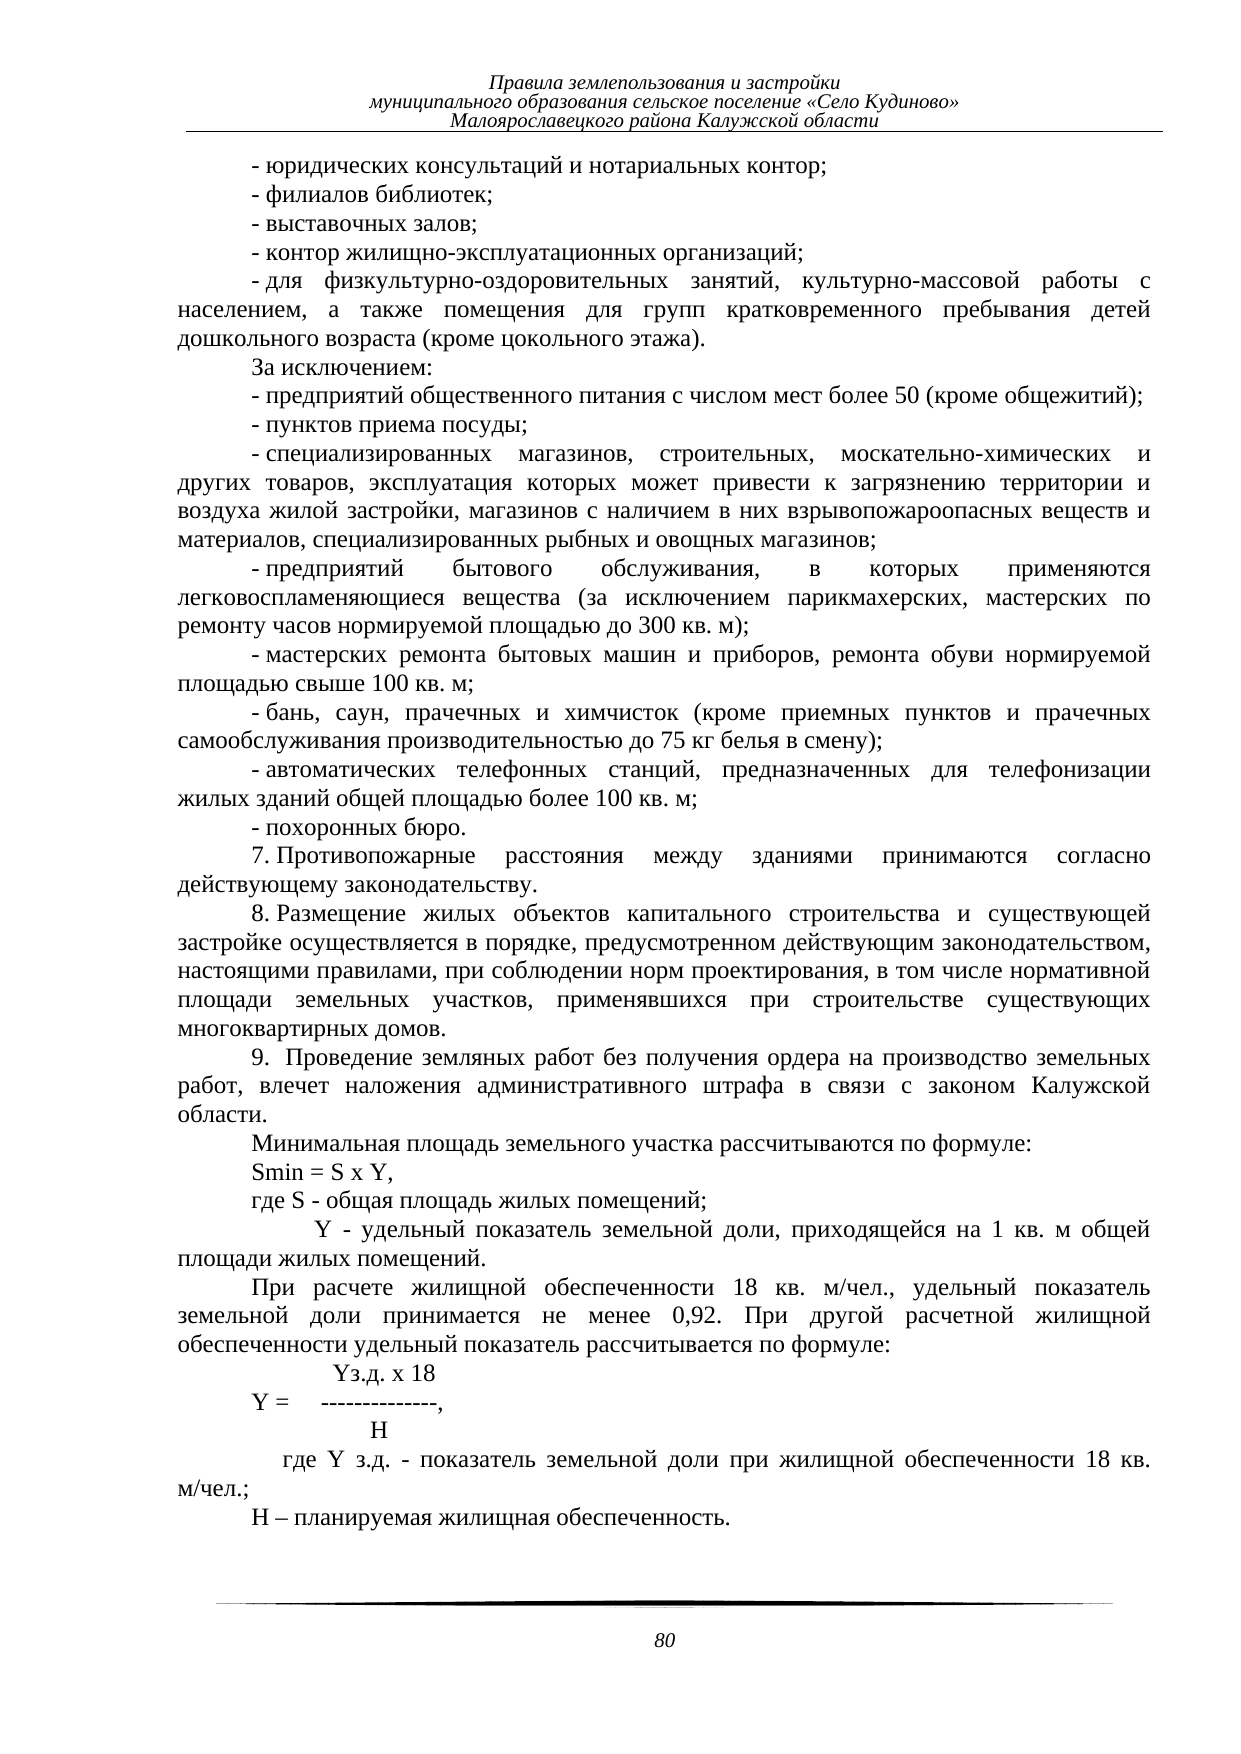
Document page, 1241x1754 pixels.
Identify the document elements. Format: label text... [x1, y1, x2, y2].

text 7. Противопожарные расстояния между зданиями принимаются согласно действующему законодательству. [177, 840, 1152, 898]
text Yз.д. x 18 [177, 1358, 1152, 1387]
text - контор жилищно-эксплуатационных организаций; [177, 237, 1152, 265]
text - для физкультурно-оздоровительных занятий, культурно-массовой работы с населением, а также помещения для групп кратковременного пребывания детей дошкольного возраста (кроме цокольного этажа). [177, 265, 1152, 352]
text Y - удельный показатель земельной доли, приходящейся на 1 кв. м общей площади жилых помещений. [177, 1214, 1152, 1272]
text - автоматических телефонных станций, предназначенных для телефонизации жилых зданий общей площадью более 100 кв. м; [177, 754, 1152, 812]
text - филиалов библиотек; [177, 179, 1152, 208]
text - предприятий бытового обслуживания, в которых применяются легковоспламеняющиеся вещества (за исключением парикмахерских, мастерских по ремонту часов нормируемой площадью до 300 кв. м); [177, 553, 1152, 639]
text Y = --------------, [177, 1387, 1152, 1415]
text 9. Проведение земляных работ без получения ордера на производство земельных работ, влечет наложения административного штрафа в связи с законом Калужской области. [177, 1042, 1152, 1128]
text Smin = S x Y, [177, 1157, 1152, 1185]
text - пунктов приема посуды; [177, 409, 1152, 438]
text - похоронных бюро. [177, 812, 1152, 840]
text 8. Размещение жилых объектов капитального строительства и существующей застройке осуществляется в порядке, предусмотренном действующим законодательством, настоящими правилами, при соблюдении норм проектирования, в том числе нормативной площади земельных участков, применявшихся при строительстве существующих многоквартирных домов. [177, 898, 1152, 1042]
text - предприятий общественного питания с числом мест более 50 (кроме общежитий); [177, 380, 1152, 409]
text Минимальная площадь земельного участка рассчитываются по формуле: [177, 1128, 1152, 1157]
text - мастерских ремонта бытовых машин и приборов, ремонта обуви нормируемой площадью свыше 100 кв. м; [177, 639, 1152, 697]
text При расчете жилищной обеспеченности 18 кв. м/чел., удельный показатель земельной доли принимается не менее 0,92. При другой расчетной жилищной обеспеченности удельный показатель рассчитывается по формуле: [177, 1272, 1152, 1358]
text Н – планируемая жилищная обеспеченность. [177, 1502, 1152, 1530]
text - выставочных залов; [177, 208, 1152, 237]
text За исключением: [177, 352, 1152, 380]
text - специализированных магазинов, строительных, москательно-химических и других товаров, эксплуатация которых может привести к загрязнению территории и воздуха жилой застройки, магазинов с наличием в них взрывопожароопасных веществ и материалов, специализированных рыбных и овощных магазинов; [177, 438, 1152, 553]
text где S - общая площадь жилых помещений; [177, 1185, 1152, 1214]
text Н [177, 1415, 1152, 1444]
text - бань, саун, прачечных и химчисток (кроме приемных пунктов и прачечных самообслуживания производительностью до 75 кг белья в смену); [177, 697, 1152, 754]
text - юридических консультаций и нотариальных контор; [177, 150, 1152, 179]
picture [215, 1600, 1113, 1608]
text где Y з.д. - показатель земельной доли при жилищной обеспеченности 18 кв. м/чел.; [177, 1444, 1152, 1502]
